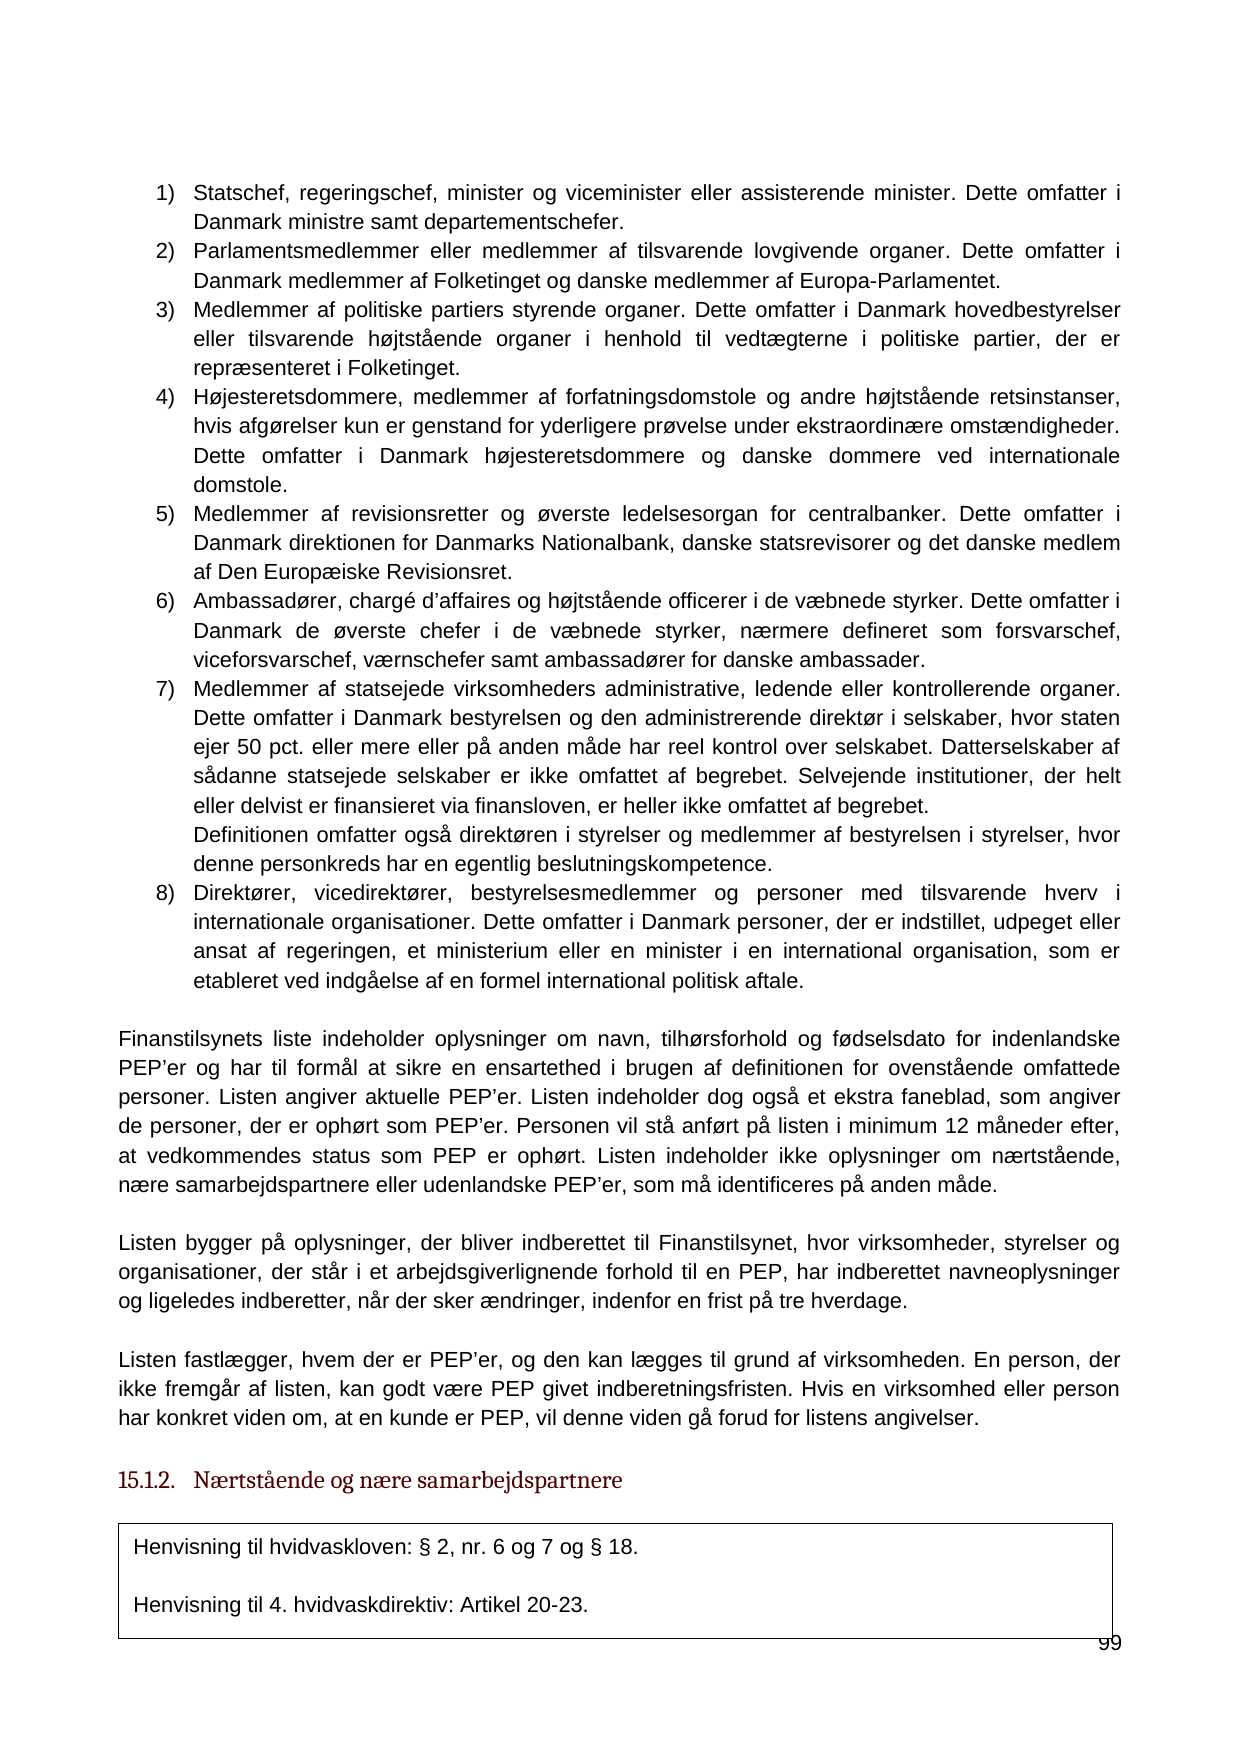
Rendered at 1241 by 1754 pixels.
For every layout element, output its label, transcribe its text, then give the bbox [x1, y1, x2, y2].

text Listen bygger på oplysninger, der bliver indberettet til Finanstilsynet, hvor virksomheder, styrelser og organisationer, der står i et arbejdsgiverlignende forhold til en PEP, har indberettet navneoplysninger og ligeledes indberetter, når der sker ændringer, indenfor en frist på tre hverdage. [118, 1227, 1122, 1315]
list Ambassadører, chargé d’affaires og højtstående officerer i de væbnede styrker. Dette omfatter i Danmark de øverste chefer i de væbnede styrker, nærmere defineret som forsvarschef, viceforsvarschef, værnschefer samt ambassadører for danske ambassader. [156, 586, 1122, 673]
list Medlemmer af statsejede virksomheders administrative, ledende eller kontrollerende organer. Dette omfatter i Danmark bestyrelsen og den administrerende direktør i selskaber, hvor staten ejer 50 pct. eller mere eller på anden måde har reel kontrol over selskabet. Datterselskaber af sådanne statsejede selskaber er ikke omfattet af begrebet. Selvejende institutioner, der helt eller delvist er finansieret via finansloven, er heller ikke omfattet af begrebet. [156, 673, 1122, 819]
list Definitionen omfatter også direktøren i styrelser og medlemmer af bestyrelsen i styrelser, hvor denne personkreds har en egentlig beslutningskompetence. [193, 819, 1122, 877]
list Parlamentsmedlemmer eller medlemmer af tilsvarende lovgivende organer. Dette omfatter i Danmark medlemmer af Folketinget og danske medlemmer af Europa-Parlamentet. [156, 236, 1122, 294]
list Direktører, vicedirektører, bestyrelsesmedlemmer og personer med tilsvarende hverv i internationale organisationer. Dette omfatter i Danmark personer, der er indstillet, udpeget eller ansat af regeringen, et ministerium eller en minister i en international organisation, som er etableret ved indgåelse af en formel international politisk aftale. [156, 877, 1122, 994]
text Finanstilsynets liste indeholder oplysninger om navn, tilhørsforhold og fødselsdato for indenlandske PEP’er og har til formål at sikre en ensartethed i brugen af definitionen for ovenstående omfattede personer. Listen angiver aktuelle PEP’er. Listen indeholder dog også et ekstra faneblad, som angiver de personer, der er ophørt som PEP’er. Personen vil stå anført på listen i minimum 12 måneder efter, at vedkommendes status som PEP er ophørt. Listen indeholder ikke oplysninger om nærtstående, nære samarbejdspartnere eller udenlandske PEP’er, som må identificeres på anden måde. [118, 1023, 1122, 1198]
list Medlemmer af politiske partiers styrende organer. Dette omfatter i Danmark hovedbestyrelser eller tilsvarende højtstående organer i henhold til vedtægterne i politiske partier, der er repræsenteret i Folketinget. [156, 294, 1122, 381]
text Listen fastlægger, hvem der er PEP’er, og den kan lægges til grund af virksomheden. En person, der ikke fremgår af listen, kan godt være PEP givet indberetningsfristen. Hvis en virksomhed eller person har konkret viden om, at en kunde er PEP, vil denne viden gå forud for listens angivelser. [118, 1344, 1122, 1431]
subtitle Nærtstående og nære samarbejdspartnere [118, 1465, 1122, 1494]
list Statschef, regeringschef, minister og viceminister eller assisterende minister. Dette omfatter i Danmark ministre samt departementschefer. [156, 177, 1122, 236]
list Højesteretsdommere, medlemmer af forfatningsdomstole og andre højtstående retsinstanser, hvis afgørelser kun er genstand for yderligere prøvelse under ekstraordinære omstændigheder. Dette omfatter i Danmark højesteretsdommere og danske dommere ved internationale domstole. [156, 381, 1122, 498]
list Medlemmer af revisionsretter og øverste ledelsesorgan for centralbanker. Dette omfatter i Danmark direktionen for Danmarks Nationalbank, danske statsrevisorer og det danske medlem af Den Europæiske Revisionsret. [156, 498, 1122, 586]
